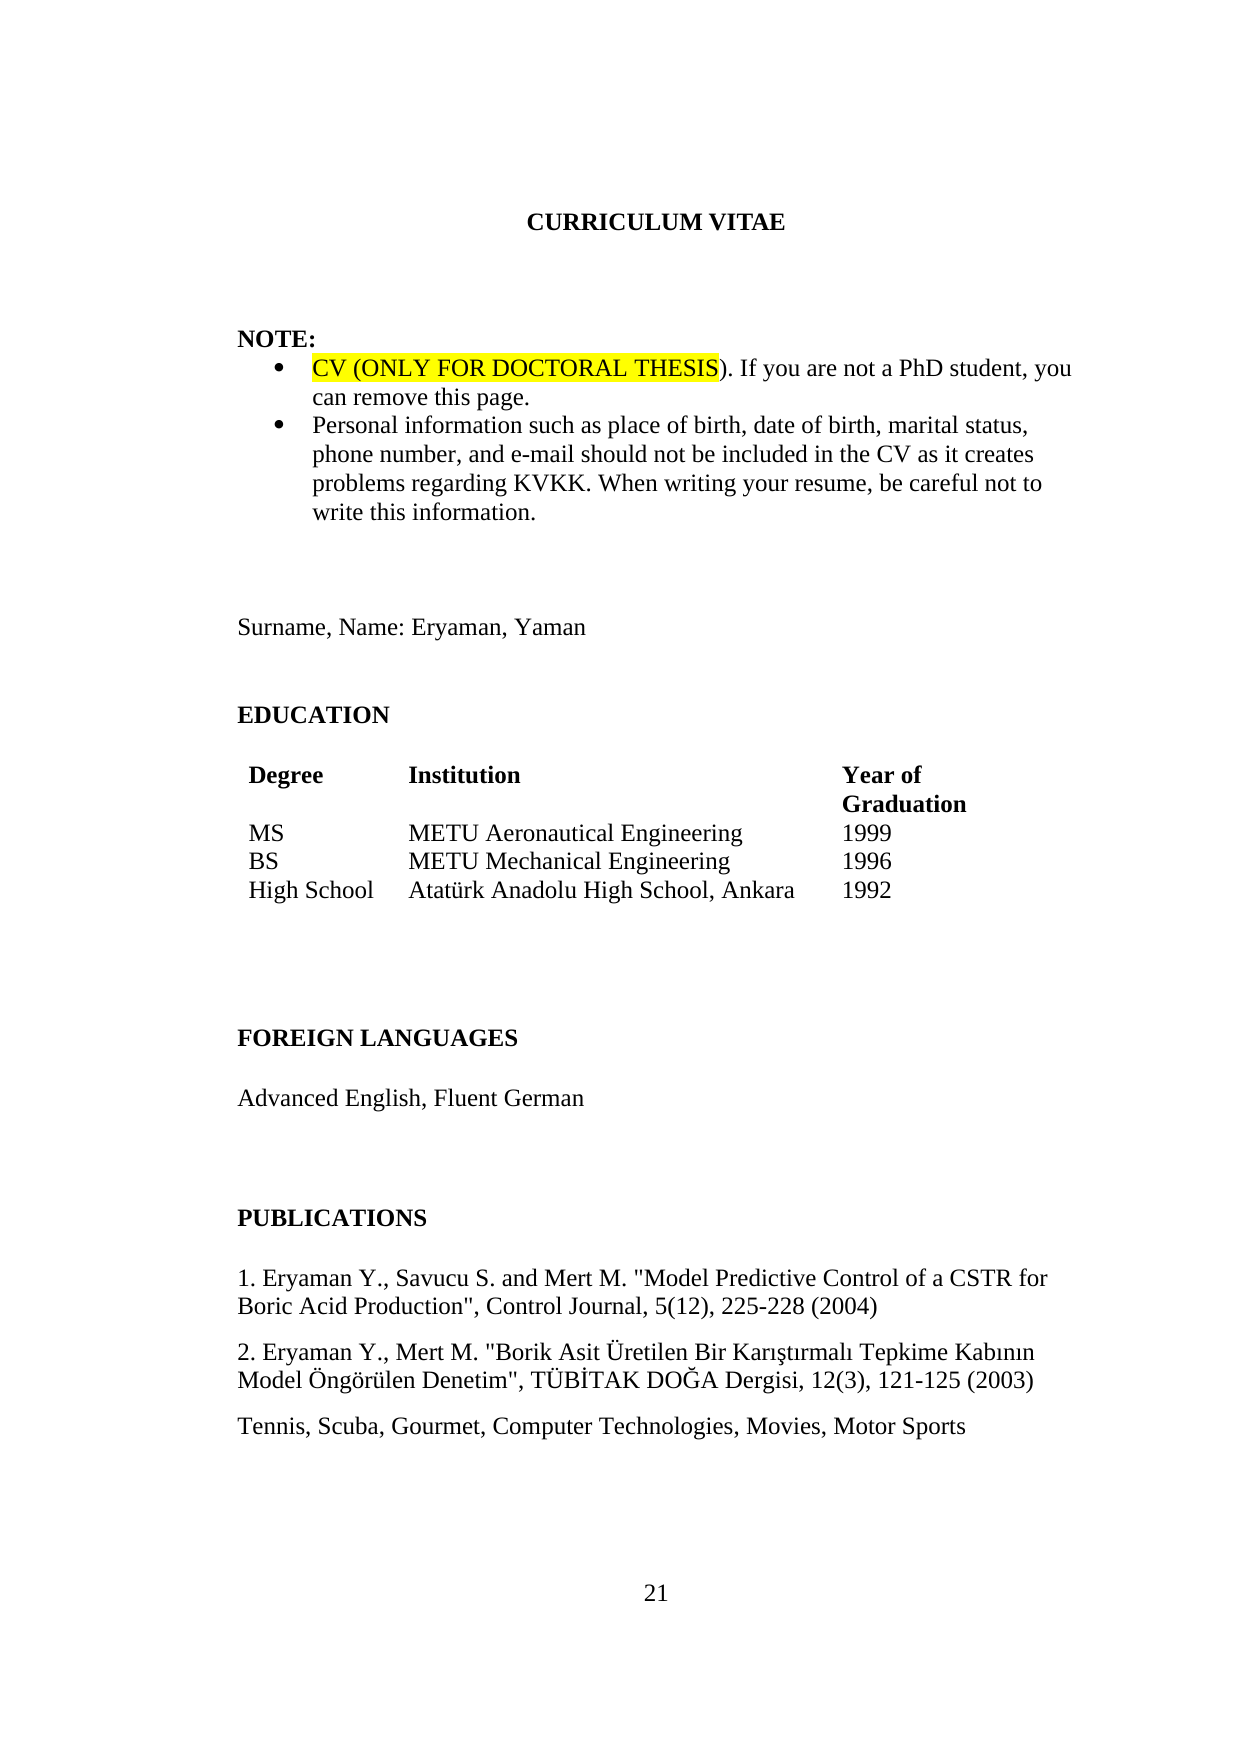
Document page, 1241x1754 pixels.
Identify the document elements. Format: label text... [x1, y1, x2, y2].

text FOREIGN LANGUAGES [237, 1023, 1075, 1052]
text Advanced English, Fluent German [237, 1083, 1075, 1112]
table_cell BS [237, 846, 397, 875]
text 1. Eryaman Y., Savucu S. and Mert M. "Model Predictive Control of a CSTR for Boric Acid Production", Control Journal, 5(12), 225-228 (2004) [237, 1263, 1075, 1320]
table_cell METU Aeronautical Engineering [397, 818, 830, 846]
table_header Institution [397, 760, 830, 818]
table_cell High School [237, 875, 397, 904]
text Tennis, Scuba, Gourmet, Computer Technologies, Movies, Motor Sports [237, 1411, 1075, 1440]
table_cell 1999 [830, 818, 1053, 846]
table_cell MS [237, 818, 397, 846]
text EDUCATION [237, 700, 1075, 729]
text CURRICULUM VITAE [237, 207, 1075, 236]
table_cell 1992 [830, 875, 1053, 904]
text Surname, Name: Eryaman, Yaman [237, 612, 1075, 641]
list CV (ONLY FOR DOCTORAL THESIS). If you are not a PhD student, you can remove this page. [274, 353, 1075, 411]
table_header Degree [237, 760, 397, 818]
table_header Year of Graduation [830, 760, 1053, 818]
text NOTE: [237, 324, 1075, 353]
text PUBLICATIONS [237, 1203, 1075, 1232]
list Personal information such as place of birth, date of birth, marital status, phone number, and e-mail should not be included in the CV as it creates problems regarding KVKK. When writing your resume, be careful not to write this information. [274, 411, 1075, 526]
text 2. Eryaman Y., Mert M. "Borik Asit Üretilen Bir Karıştırmalı Tepkime Kabının Model Öngörülen Denetim", TÜBİTAK DOĞA Dergisi, 12(3), 121-125 (2003) [237, 1337, 1075, 1394]
table_cell 1996 [830, 846, 1053, 875]
table_cell Atatürk Anadolu High School, Ankara [397, 875, 830, 904]
table_cell METU Mechanical Engineering [397, 846, 830, 875]
